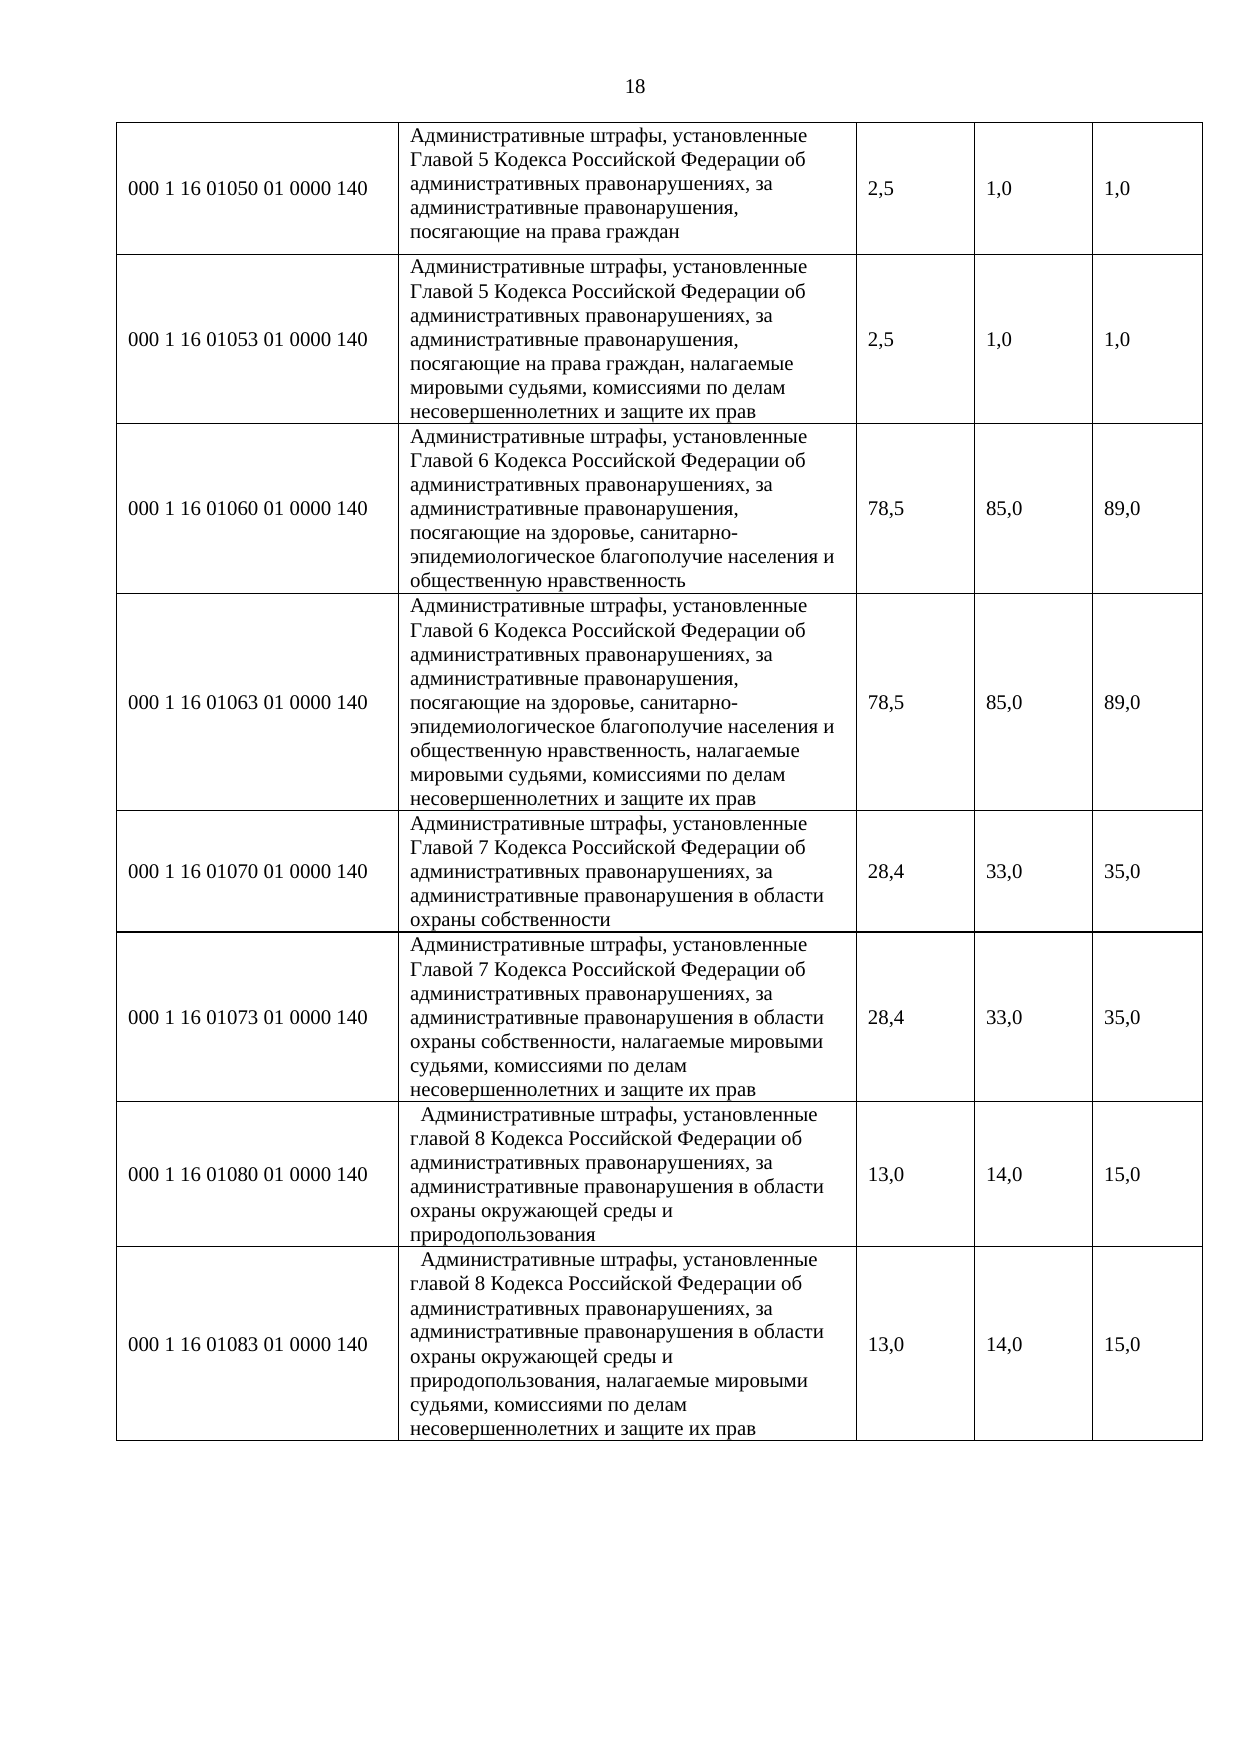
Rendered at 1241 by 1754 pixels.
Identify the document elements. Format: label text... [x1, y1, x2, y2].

table_cell Административные штрафы, установленные Главой 6 Кодекса Российской Федерации об административных правонарушениях, за административные правонарушения, посягающие на здоровье, санитарно-эпидемиологическое благополучие населения и общественную нравственность, налагаемые мировыми судьями, комиссиями по делам несовершеннолетних и защите их прав [399, 594, 856, 810]
table_cell Административные штрафы, установленные Главой 7 Кодекса Российской Федерации об административных правонарушениях, за административные правонарушения в области охраны собственности [399, 811, 856, 931]
table_cell 2,5 [857, 123, 974, 253]
table_cell 000 1 16 01083 01 0000 140 [117, 1247, 398, 1440]
table_cell Административные штрафы, установленные главой 8 Кодекса Российской Федерации об административных правонарушениях, за административные правонарушения в области охраны окружающей среды и природопользования [399, 1102, 856, 1246]
table_cell 35,0 [1093, 933, 1202, 1101]
table_cell Административные штрафы, установленные главой 8 Кодекса Российской Федерации об административных правонарушениях, за административные правонарушения в области охраны окружающей среды и природопользования, налагаемые мировыми судьями, комиссиями по делам несовершеннолетних и защите их прав [399, 1247, 856, 1440]
table_cell 14,0 [975, 1102, 1092, 1246]
table_cell 89,0 [1093, 424, 1202, 592]
table_cell 85,0 [975, 424, 1092, 592]
table_cell 000 1 16 01063 01 0000 140 [117, 594, 398, 810]
table_cell 1,0 [1093, 255, 1202, 423]
table_cell 14,0 [975, 1247, 1092, 1440]
table_cell 89,0 [1093, 594, 1202, 810]
table_cell 000 1 16 01053 01 0000 140 [117, 255, 398, 423]
table_cell 000 1 16 01050 01 0000 140 [117, 123, 398, 253]
table_cell 35,0 [1093, 811, 1202, 931]
table_cell 2,5 [857, 255, 974, 423]
table_cell 15,0 [1093, 1102, 1202, 1246]
table_cell Административные штрафы, установленные Главой 5 Кодекса Российской Федерации об административных правонарушениях, за административные правонарушения, посягающие на права граждан [399, 123, 856, 253]
table_cell 33,0 [975, 933, 1092, 1101]
table_cell 28,4 [857, 811, 974, 931]
table_cell 13,0 [857, 1102, 974, 1246]
table_cell 13,0 [857, 1247, 974, 1440]
table_cell 78,5 [857, 424, 974, 592]
table_cell Административные штрафы, установленные Главой 6 Кодекса Российской Федерации об административных правонарушениях, за административные правонарушения, посягающие на здоровье, санитарно-эпидемиологическое благополучие населения и общественную нравственность [399, 424, 856, 592]
table_cell 000 1 16 01060 01 0000 140 [117, 424, 398, 592]
table_cell 28,4 [857, 933, 974, 1101]
table_cell 000 1 16 01080 01 0000 140 [117, 1102, 398, 1246]
table_cell 1,0 [1093, 123, 1202, 253]
table_cell 15,0 [1093, 1247, 1202, 1440]
table_cell 000 1 16 01070 01 0000 140 [117, 811, 398, 931]
table_cell 85,0 [975, 594, 1092, 810]
table_cell Административные штрафы, установленные Главой 5 Кодекса Российской Федерации об административных правонарушениях, за административные правонарушения, посягающие на права граждан, налагаемые мировыми судьями, комиссиями по делам несовершеннолетних и защите их прав [399, 255, 856, 423]
table_cell 78,5 [857, 594, 974, 810]
table_cell 33,0 [975, 811, 1092, 931]
table_cell 1,0 [975, 123, 1092, 253]
table_cell Административные штрафы, установленные Главой 7 Кодекса Российской Федерации об административных правонарушениях, за административные правонарушения в области охраны собственности, налагаемые мировыми судьями, комиссиями по делам несовершеннолетних и защите их прав [399, 933, 856, 1101]
table_cell 000 1 16 01073 01 0000 140 [117, 933, 398, 1101]
table_cell 1,0 [975, 255, 1092, 423]
